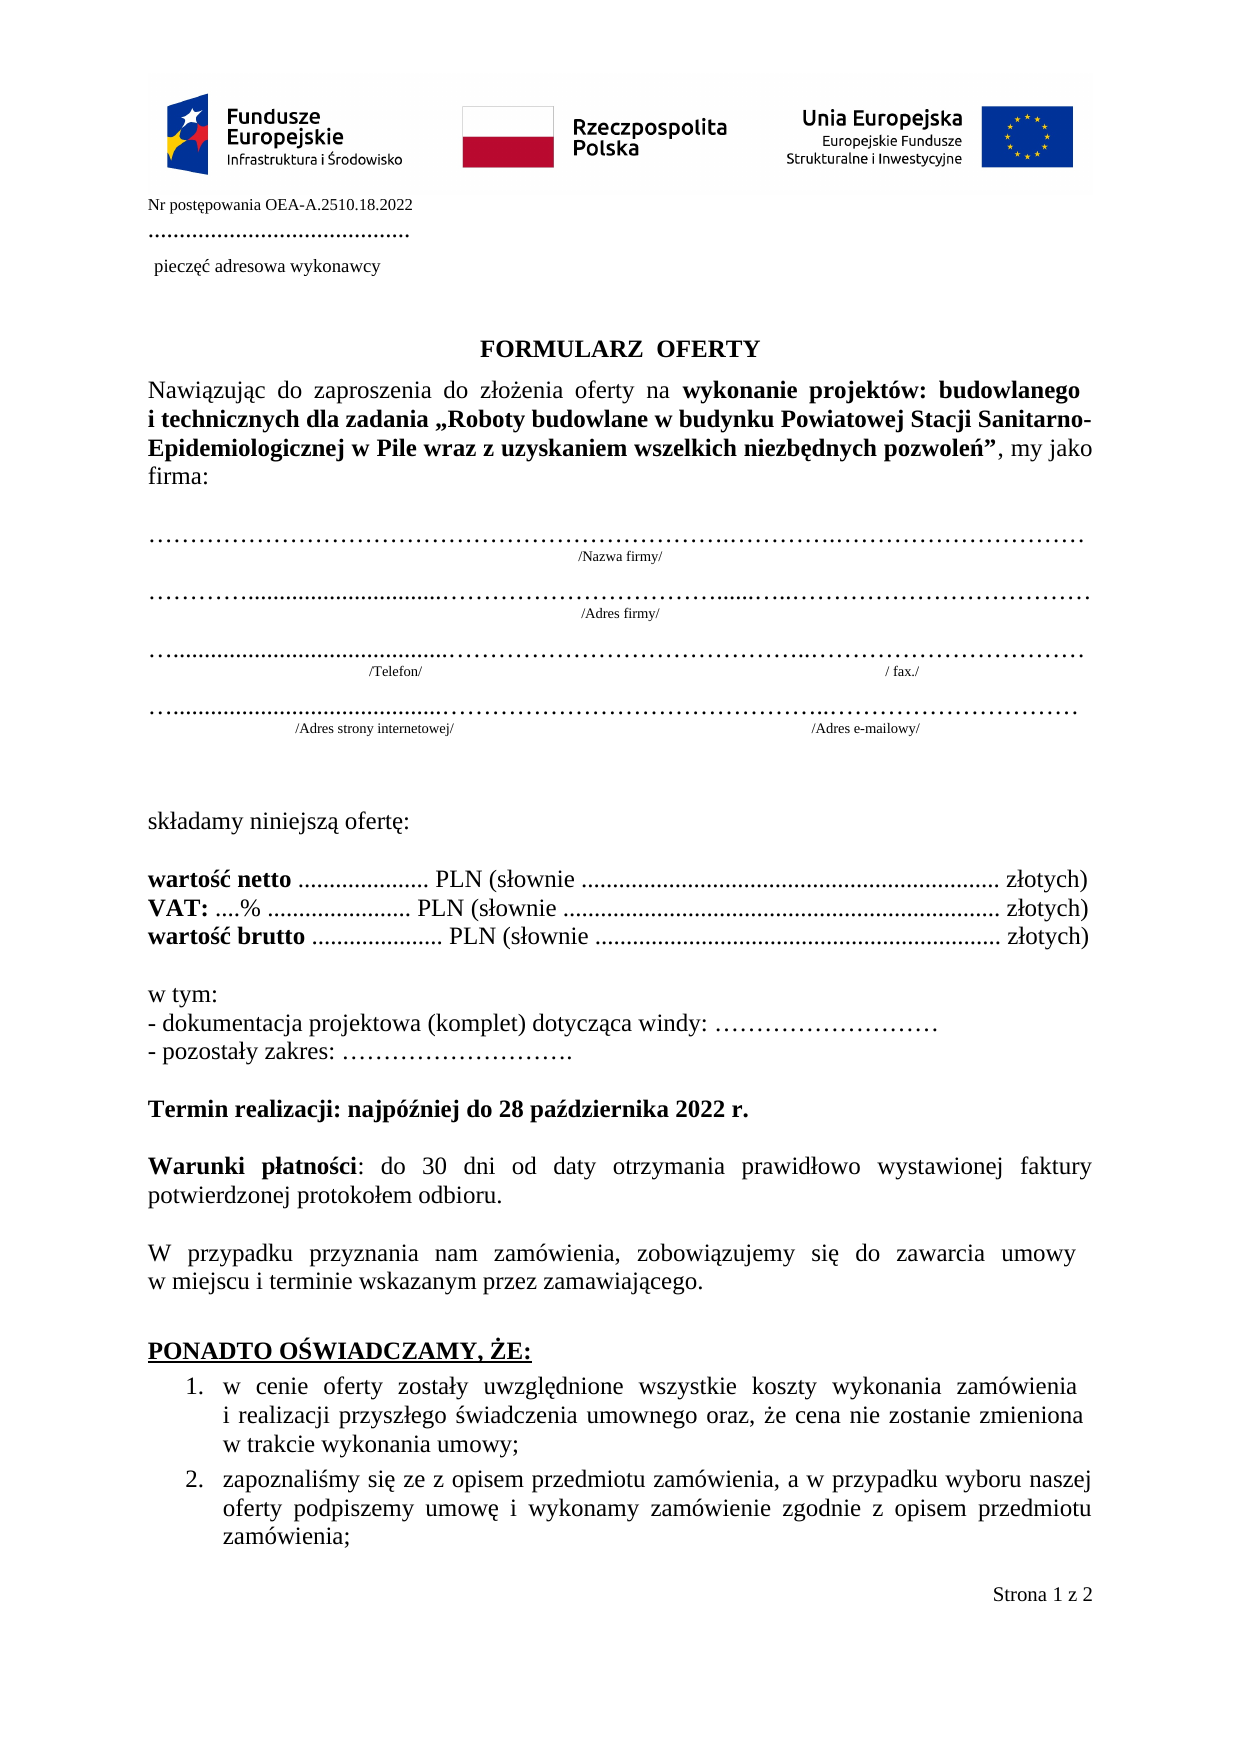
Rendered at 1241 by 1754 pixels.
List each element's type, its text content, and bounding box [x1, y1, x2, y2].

text składamy niniejszą ofertę: [148, 806, 1093, 835]
text - dokumentacja projektowa (komplet) dotycząca windy: ……………………… [148, 1008, 1093, 1036]
text Termin realizacji: najpóźniej do 28 października 2022 r. [148, 1065, 1093, 1123]
text Warunki płatności: do 30 dni od daty otrzymania prawidłowo wystawionej faktury potwierdzonej protokołem odbioru. [148, 1151, 1093, 1209]
text - pozostały zakres: ………………………. [148, 1036, 1093, 1065]
text FORMULARZ OFERTY [148, 334, 1093, 363]
text …………………………………………………………….………….………………………… [148, 519, 1093, 548]
text /Adres firmy/ [148, 605, 1093, 634]
text .......................................... [148, 214, 1093, 242]
text Nawiązując do zaproszenia do złożenia oferty na wykonanie projektów: budowlanego i technicznych dla zadania „Roboty budowlane w budynku Powiatowej Stacji Sanitarno-Epidemiologicznej w Pile wraz z uzyskaniem wszelkich niezbędnych pozwoleń”, my jako firma: [148, 375, 1093, 490]
text /Adres strony internetowej/ /Adres e-mailowy/ [148, 720, 1093, 749]
text …………...............................……………………………......…..……………………………… [148, 576, 1093, 605]
text w tym: [148, 979, 1093, 1008]
list zapoznaliśmy się ze z opisem przedmiotu zamówienia, a w przypadku wyboru naszej oferty podpiszemy umowę i wykonamy zamówienie zgodnie z opisem przedmiotu zamówienia; [185, 1464, 1093, 1550]
text pieczęć adresowa wykonawcy [148, 255, 387, 276]
text /Telefon/ / fax./ [221, 663, 1093, 691]
text /Nazwa firmy/ [148, 548, 1093, 576]
text W przypadku przyznania nam zamówienia, zobowiązujemy się do zawarcia umowy w miejscu i terminie wskazanym przez zamawiającego. [148, 1238, 1093, 1295]
text …............................................……………………………………..…………………………… [148, 634, 1093, 663]
text PONADTO OŚWIADCZAMY, ŻE: [148, 1336, 1093, 1365]
text wartość netto ..................... PLN (słownie ................................................................... złotych) [148, 835, 1093, 893]
text VAT: ....% ....................... PLN (słownie ...................................................................... złotych) [148, 893, 1093, 921]
list w cenie oferty zostały uwzględnione wszystkie koszty wykonania zamówienia i realizacji przyszłego świadczenia umownego oraz, że cena nie zostanie zmieniona w trakcie wykonania umowy; [185, 1371, 1093, 1458]
text …...........................................………………………………………..………………………… [148, 691, 1093, 720]
picture [147, 73, 1093, 195]
text wartość brutto ..................... PLN (słownie ................................................................. złotych) [148, 921, 1093, 950]
